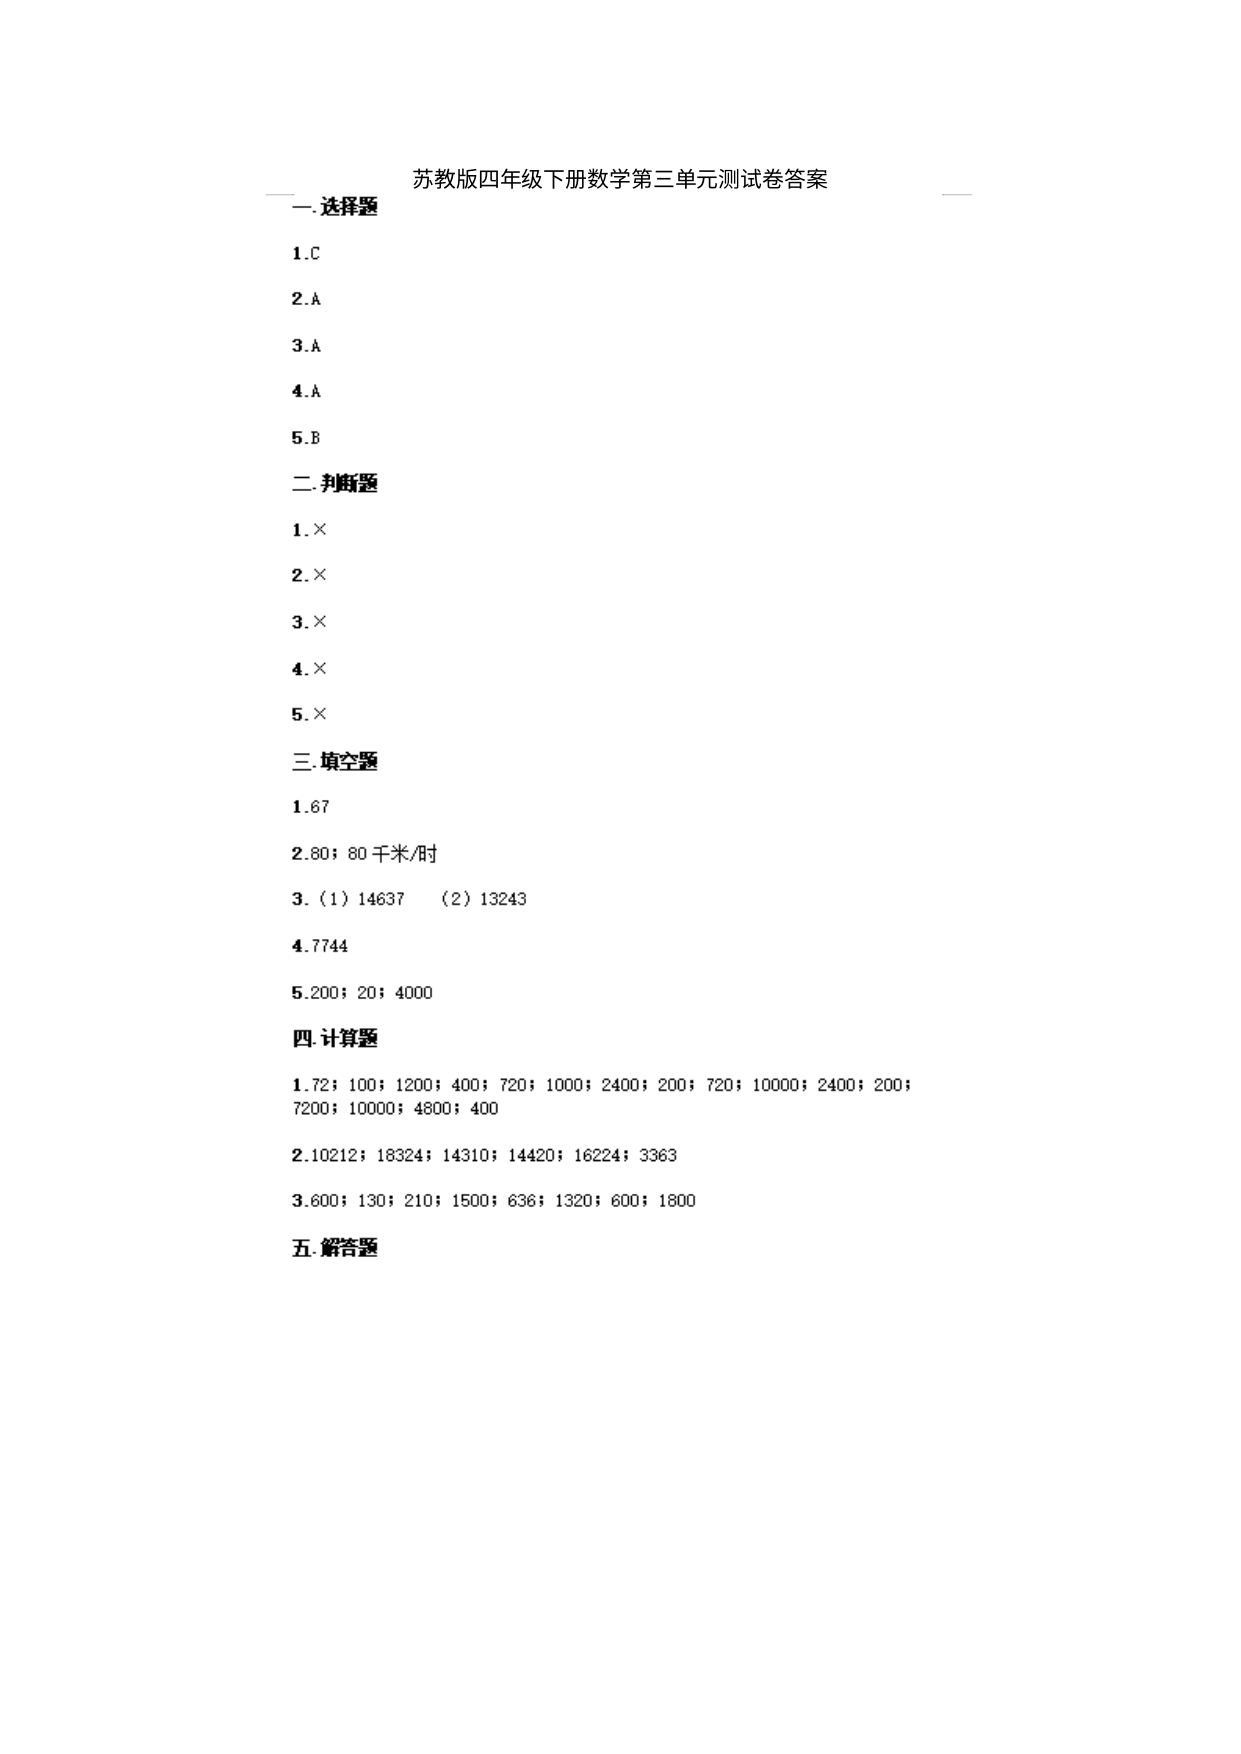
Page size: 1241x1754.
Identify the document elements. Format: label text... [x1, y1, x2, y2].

picture [263, 194, 977, 1282]
text 苏教版四年级下册数学第三单元测试卷答案 [187, 162, 1053, 194]
